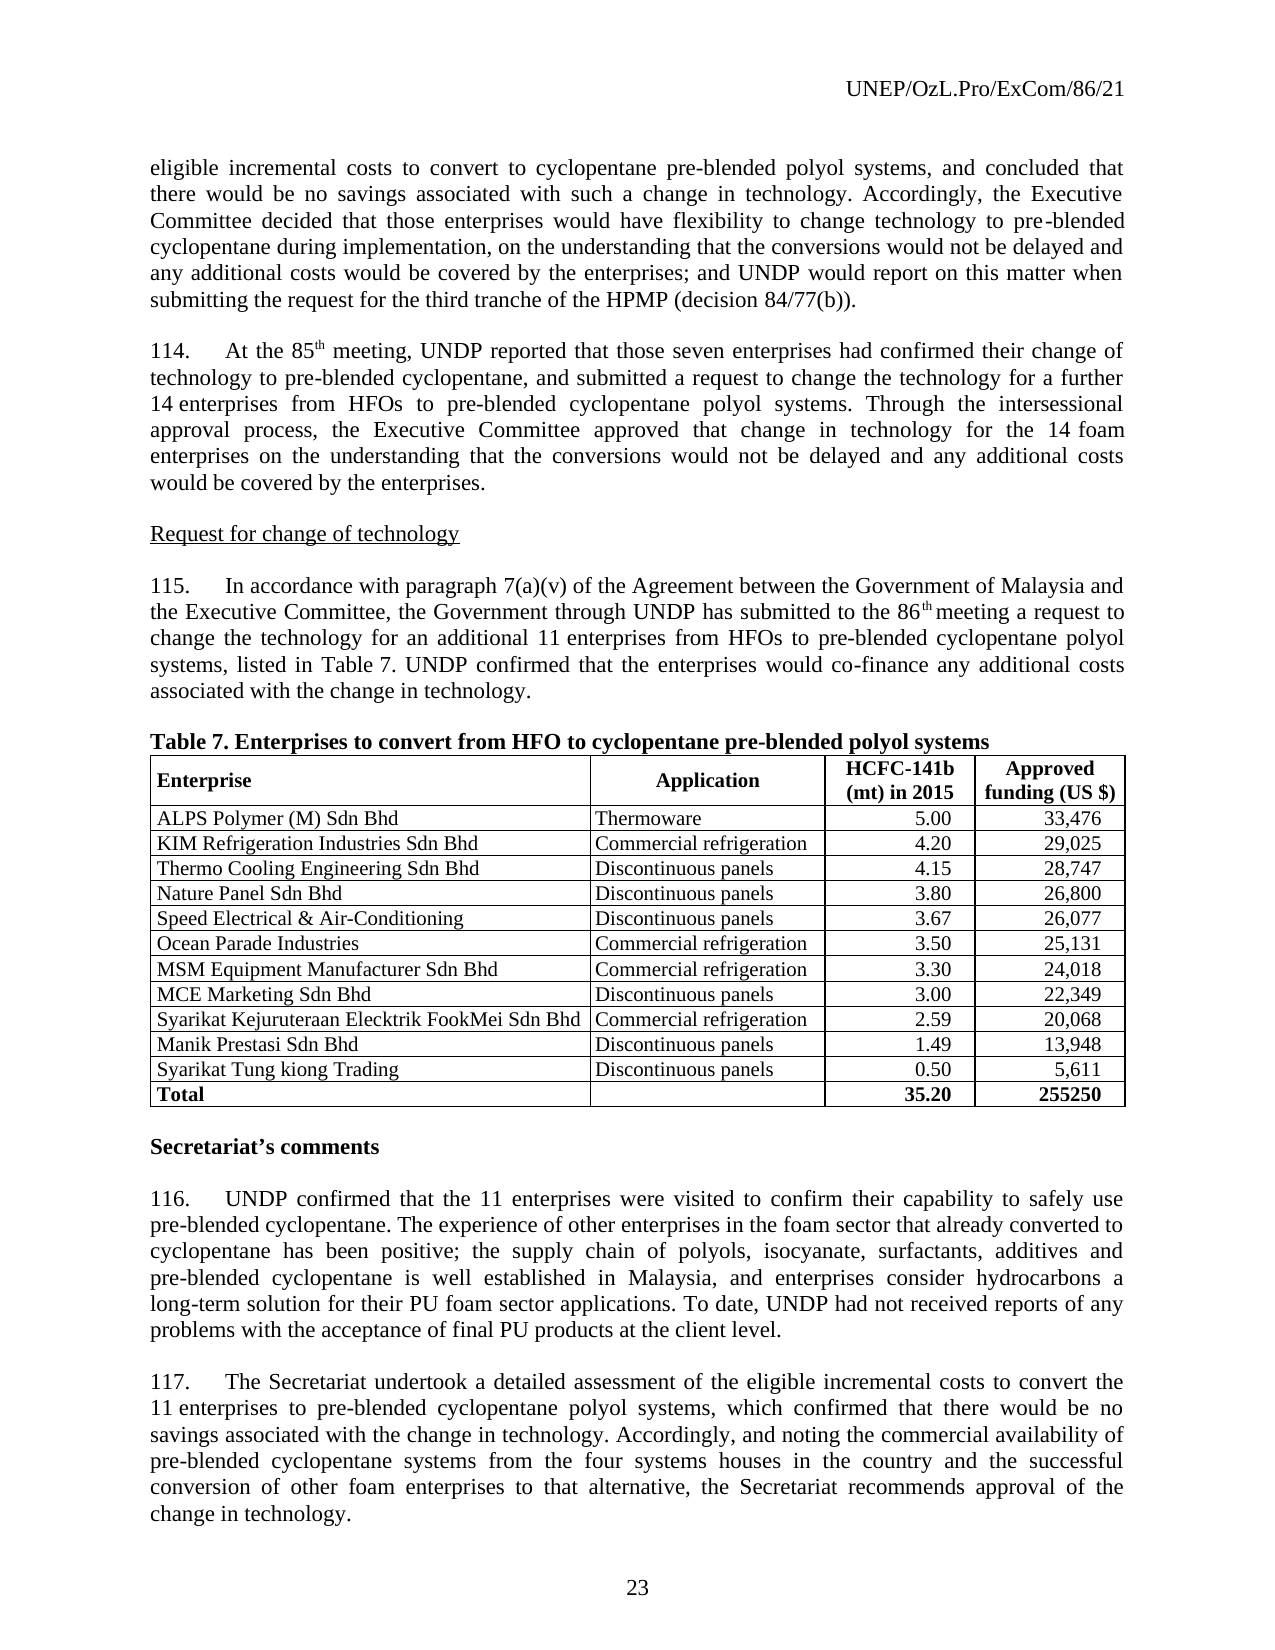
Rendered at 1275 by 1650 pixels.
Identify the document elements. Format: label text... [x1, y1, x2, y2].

list UNDP confirmed that the 11 enterprises were visited to confirm their capability to safely use pre-blended cyclopentane. The experience of other enterprises in the foam sector that already converted to cyclopentane has been positive; the supply chain of polyols, isocyanate, surfactants, additives and pre-blended cyclopentane is well established in Malaysia, and enterprises consider hydrocarbons a long-term solution for their PU foam sector applications. To date, UNDP had not received reports of any problems with the acceptance of final PU products at the client level. [150, 1185, 1125, 1343]
table_cell Discontinuous panels [591, 881, 824, 905]
list The Secretariat undertook a detailed assessment of the eligible incremental costs to convert the 11 enterprises to pre-blended cyclopentane polyol systems, which confirmed that there would be no savings associated with the change in technology. Accordingly, and noting the commercial availability of pre-blended cyclopentane systems from the four systems houses in the country and the successful conversion of other foam enterprises to that alternative, the Secretariat recommends approval of the change in technology. [150, 1368, 1125, 1526]
table_cell Discontinuous panels [591, 1032, 824, 1056]
table_cell 4.20 [826, 831, 974, 855]
table_cell 25,131 [976, 931, 1124, 955]
table_header HCFC-141b (mt) in 2015 [826, 756, 974, 805]
table_header Enterprise [151, 756, 590, 805]
table_cell 13,948 [976, 1032, 1124, 1056]
table_cell Syarikat Kejuruteraan Elecktrik FookMei Sdn Bhd [151, 1007, 590, 1031]
table_cell 5.00 [826, 806, 974, 830]
table_cell KIM Refrigeration Industries Sdn Bhd [151, 831, 590, 855]
table_cell Thermo Cooling Engineering Sdn Bhd [151, 856, 590, 880]
text Table 7. Enterprises to convert from HFO to cyclopentane pre-blended polyol systems [150, 728, 1125, 755]
table_cell Speed Electrical & Air-Conditioning [151, 906, 590, 930]
table_cell Discontinuous panels [591, 1057, 824, 1081]
table_cell Ocean Parade Industries [151, 931, 590, 955]
text Request for change of technology [150, 520, 1125, 547]
table_cell 0.50 [826, 1057, 974, 1081]
table_cell 22,349 [976, 982, 1124, 1006]
table_cell 3.67 [826, 906, 974, 930]
text Secretariat’s comments [150, 1133, 1125, 1160]
table_cell 20,068 [976, 1007, 1124, 1031]
table_cell Manik Prestasi Sdn Bhd [151, 1032, 590, 1056]
table_cell 3.30 [826, 956, 974, 981]
table_cell Discontinuous panels [591, 982, 824, 1006]
table_cell Commercial refrigeration [591, 1007, 824, 1031]
table_cell Discontinuous panels [591, 906, 824, 930]
table_cell MSM Equipment Manufacturer Sdn Bhd [151, 956, 590, 981]
table_cell Commercial refrigeration [591, 831, 824, 855]
table_cell 5,611 [976, 1057, 1124, 1081]
table_cell Commercial refrigeration [591, 931, 824, 955]
list In accordance with paragraph 7(a)(v) of the Agreement between the Government of Malaysia and the Executive Committee, the Government through UNDP has submitted to the 86th meeting a request to change the technology for an additional 11 enterprises from HFOs to pre-blended cyclopentane polyol systems, listed in Table 7. UNDP confirmed that the enterprises would co-finance any additional costs associated with the change in technology. [150, 572, 1125, 703]
table_cell Syarikat Tung kiong Trading [151, 1057, 590, 1081]
table_cell 35.20 [826, 1082, 974, 1106]
table_cell Thermoware [591, 806, 824, 830]
table_cell 4.15 [826, 856, 974, 880]
table_cell Total [151, 1082, 590, 1106]
table_cell 28,747 [976, 856, 1124, 880]
table_cell 3.00 [826, 982, 974, 1006]
table_cell 26,077 [976, 906, 1124, 930]
table_header Approved funding (US $) [976, 756, 1124, 805]
table_cell [591, 1082, 824, 1106]
table_header Application [591, 756, 824, 805]
table_cell ALPS Polymer (M) Sdn Bhd [151, 806, 590, 830]
table_cell 1.49 [826, 1032, 974, 1056]
table_cell 2.59 [826, 1007, 974, 1031]
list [150, 154, 1125, 312]
table_cell 29,025 [976, 831, 1124, 855]
list At the 85th meeting, UNDP reported that those seven enterprises had confirmed their change of technology to pre-blended cyclopentane, and submitted a request to change the technology for a further 14 enterprises from HFOs to pre-blended cyclopentane polyol systems. Through the intersessional approval process, the Executive Committee approved that change in technology for the 14 foam enterprises on the understanding that the conversions would not be delayed and any additional costs would be covered by the enterprises. [150, 337, 1125, 495]
table_cell 26,800 [976, 881, 1124, 905]
table_cell Commercial refrigeration [591, 956, 824, 981]
table_cell Discontinuous panels [591, 856, 824, 880]
table_cell Nature Panel Sdn Bhd [151, 881, 590, 905]
table_cell 3.50 [826, 931, 974, 955]
table_cell 24,018 [976, 956, 1124, 981]
table_cell MCE Marketing Sdn Bhd [151, 982, 590, 1006]
table_cell 255,250 [976, 1082, 1124, 1106]
table_cell 3.80 [826, 881, 974, 905]
table_cell 33,476 [976, 806, 1124, 830]
